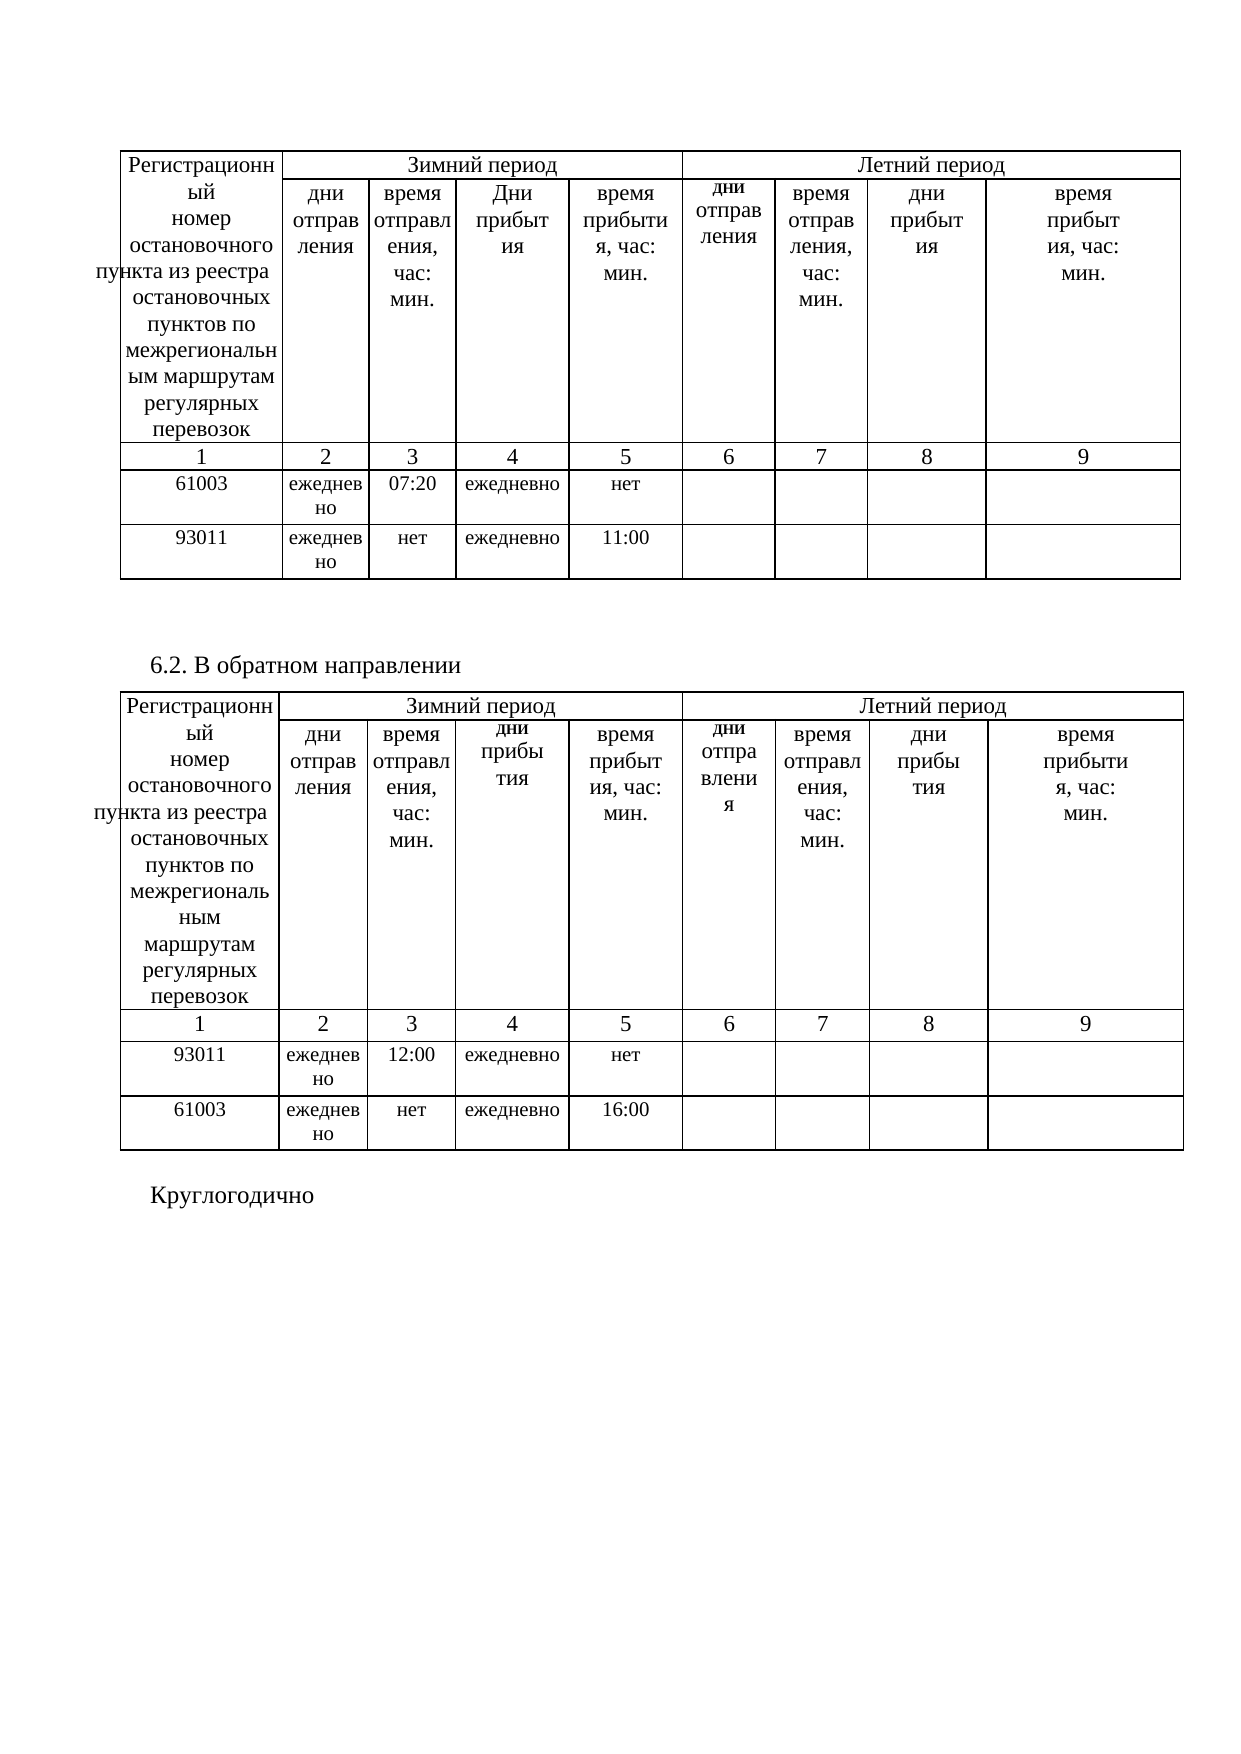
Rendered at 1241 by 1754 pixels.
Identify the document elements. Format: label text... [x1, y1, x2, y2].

table_cell нет [370, 525, 455, 578]
table_cell 7 [776, 1010, 869, 1041]
table_cell 1 [121, 1010, 278, 1041]
table_cell 11:00 [570, 525, 682, 578]
table_cell время отправл ения, час: мин. [368, 721, 455, 1009]
table_cell ДНИ прибы тия [456, 721, 568, 1009]
table_cell [776, 525, 867, 578]
table_cell время отправ ления, час: мин. [776, 180, 867, 441]
table_cell ДНИ отпра влени я [683, 721, 775, 1009]
table_cell [868, 525, 985, 578]
table_cell 2 [283, 443, 368, 469]
table_cell Дни прибыт ия [457, 180, 568, 441]
text 6.2. В обратном направлении [150, 650, 1090, 678]
table_cell время прибыти я, час: мин. [989, 721, 1183, 1009]
table_cell 8 [868, 443, 985, 469]
table_cell 9 [987, 443, 1180, 469]
table_cell ежедневно [280, 1097, 367, 1149]
table_cell [989, 1097, 1183, 1149]
table_cell нет [368, 1097, 455, 1149]
table_cell 07:20 [370, 471, 455, 524]
table_cell ежедневно [456, 1097, 568, 1149]
table_cell [987, 471, 1180, 524]
table_header Зимний период [280, 693, 682, 719]
table_cell 93011 [121, 525, 282, 578]
table_cell 61003 [121, 1097, 278, 1149]
table_cell дни прибыт ия [868, 180, 985, 441]
table_cell 93011 [121, 1042, 278, 1095]
table_cell ежедневно [456, 1042, 568, 1095]
table_cell [683, 1042, 775, 1095]
table_cell [989, 1042, 1183, 1095]
table_cell [870, 1097, 987, 1149]
text Круглогодично [150, 1180, 1090, 1208]
table_header Зимний период [283, 152, 682, 178]
table_cell 61003 [121, 471, 282, 524]
table_cell ежедневно [283, 525, 368, 578]
table_cell время отправл ения, час: мин. [776, 721, 869, 1009]
table_cell 8 [870, 1010, 987, 1041]
table_cell 2 [280, 1010, 367, 1041]
table_cell 7 [776, 443, 867, 469]
table_cell ежедневно [457, 525, 568, 578]
table_cell нет [570, 471, 682, 524]
table_cell [776, 471, 867, 524]
table_cell 5 [570, 443, 682, 469]
table_cell [870, 1042, 987, 1095]
table_cell ДНИ отправ ления [683, 180, 774, 441]
table_cell 3 [370, 443, 455, 469]
table_header Летний период [683, 693, 1183, 719]
table_cell [868, 471, 985, 524]
table_cell дни отправ ления [283, 180, 368, 441]
table_cell время прибыт ия, час: мин. [570, 721, 682, 1009]
table_cell нет [570, 1042, 682, 1095]
table_cell 6 [683, 443, 774, 469]
table_cell [776, 1042, 869, 1095]
table_cell 9 [989, 1010, 1183, 1041]
table_cell 6 [683, 1010, 775, 1041]
table_cell [683, 471, 774, 524]
table_cell [987, 525, 1180, 578]
table_cell 3 [368, 1010, 455, 1041]
table_cell [683, 1097, 775, 1149]
table_cell дни прибы тия [870, 721, 987, 1009]
table_cell ежедневно [457, 471, 568, 524]
table_cell 4 [456, 1010, 568, 1041]
table_cell время отправл ения, час: мин. [370, 180, 455, 441]
table_cell [776, 1097, 869, 1149]
table_cell ежедневно [283, 471, 368, 524]
table_cell дни отправ ления [280, 721, 367, 1009]
table_header Регистрационный номер остановочного пункта из реестра остановочных пунктов по межрегиональным маршрутам регулярных перевозок [121, 152, 282, 441]
table_cell [683, 525, 774, 578]
table_cell 12:00 [368, 1042, 455, 1095]
table_cell время прибыт ия, час: мин. [987, 180, 1180, 441]
table_cell 1 [121, 443, 282, 469]
table_cell 16:00 [570, 1097, 682, 1149]
table_cell ежедневно [280, 1042, 367, 1095]
table_cell 4 [457, 443, 568, 469]
table_cell время прибыти я, час: мин. [570, 180, 682, 441]
table_header Летний период [683, 152, 1180, 178]
table_cell 5 [570, 1010, 682, 1041]
table_header Регистрационный номер остановочного пункта из реестра остановочных пунктов по межрегиональным маршрутам регулярных перевозок [121, 693, 278, 1009]
